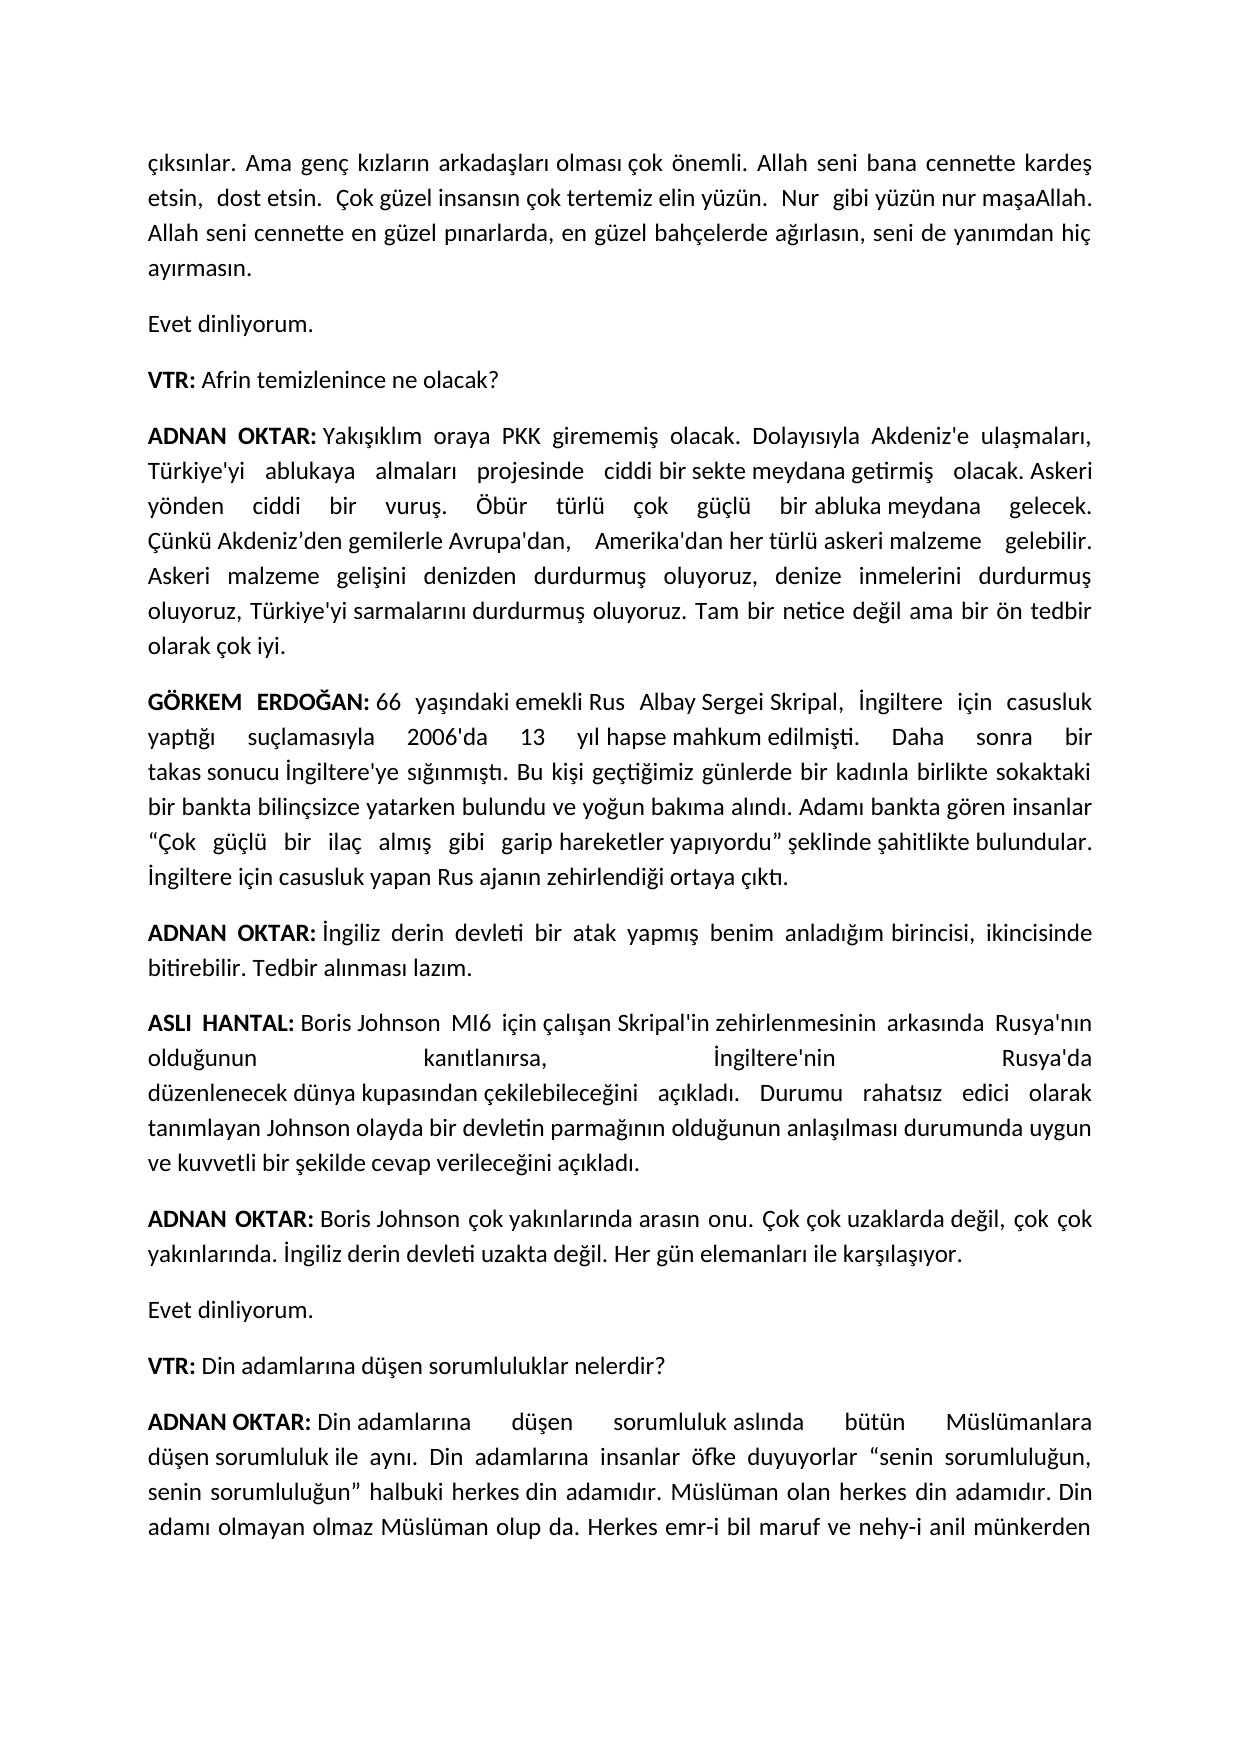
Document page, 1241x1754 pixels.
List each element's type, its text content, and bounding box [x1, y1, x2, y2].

text Evet dinliyorum. [148, 308, 1093, 339]
text GÖRKEM ERDOĞAN: 66 yaşındaki emekli Rus Albay Sergei Skripal, İngiltere için casusluk yaptığı suçlamasıyla 2006'da 13 yıl hapse mahkum edilmişti. Daha sonra bir takas sonucu İngiltere'ye sığınmıştı. Bu kişi geçtiğimiz günlerde bir kadınla birlikte sokaktaki bir bankta bilinçsizce yatarken bulundu ve yoğun bakıma alındı. Adamı bankta gören insanlar “Çok güçlü bir ilaç almış gibi garip hareketler yapıyordu” şeklinde şahitlikte bulundular. İngiltere için casusluk yapan Rus ajanın zehirlendiği ortaya çıktı. [148, 686, 1093, 891]
text ASLI HANTAL: Boris Johnson MI6 için çalışan Skripal'in zehirlenmesinin arkasında Rusya'nın olduğunun kanıtlanırsa, İngiltere'nin Rusya'da düzenlenecek dünya kupasından çekilebileceğini açıkladı. Durumu rahatsız edici olarak tanımlayan Johnson olayda bir devletin parmağının olduğunun anlaşılması durumunda uygun ve kuvvetli bir şekilde cevap verileceğini açıkladı. [148, 1008, 1093, 1178]
text VTR: Afrin temizlenince ne olacak? [148, 364, 1093, 395]
text ADNAN OKTAR: Boris Johnson çok yakınlarında arasın onu. Çok çok uzaklarda değil, çok çok yakınlarında. İngiliz derin devleti uzakta değil. Her gün elemanları ile karşılaşıyor. [148, 1203, 1093, 1269]
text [148, 148, 1093, 283]
text ADNAN OKTAR: Yakışıklım oraya PKK girememiş olacak. Dolayısıyla Akdeniz'e ulaşmaları, Türkiye'yi ablukaya almaları projesinde ciddi bir sekte meydana getirmiş olacak. Askeri yönden ciddi bir vuruş. Öbür türlü çok güçlü bir abluka meydana gelecek. Çünkü Akdeniz’den gemilerle Avrupa'dan, Amerika'dan her türlü askeri malzeme gelebilir. Askeri malzeme gelişini denizden durdurmuş oluyoruz, denize inmelerini durdurmuş oluyoruz, Türkiye'yi sarmalarını durdurmuş oluyoruz. Tam bir netice değil ama bir ön tedbir olarak çok iyi. [148, 420, 1093, 661]
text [148, 1406, 1093, 1541]
text VTR: Din adamlarına düşen sorumluluklar nelerdir? [148, 1350, 1093, 1381]
text Evet dinliyorum. [148, 1294, 1093, 1325]
text ADNAN OKTAR: İngiliz derin devleti bir atak yapmış benim anladığım birincisi, ikincisinde bitirebilir. Tedbir alınması lazım. [148, 917, 1093, 982]
